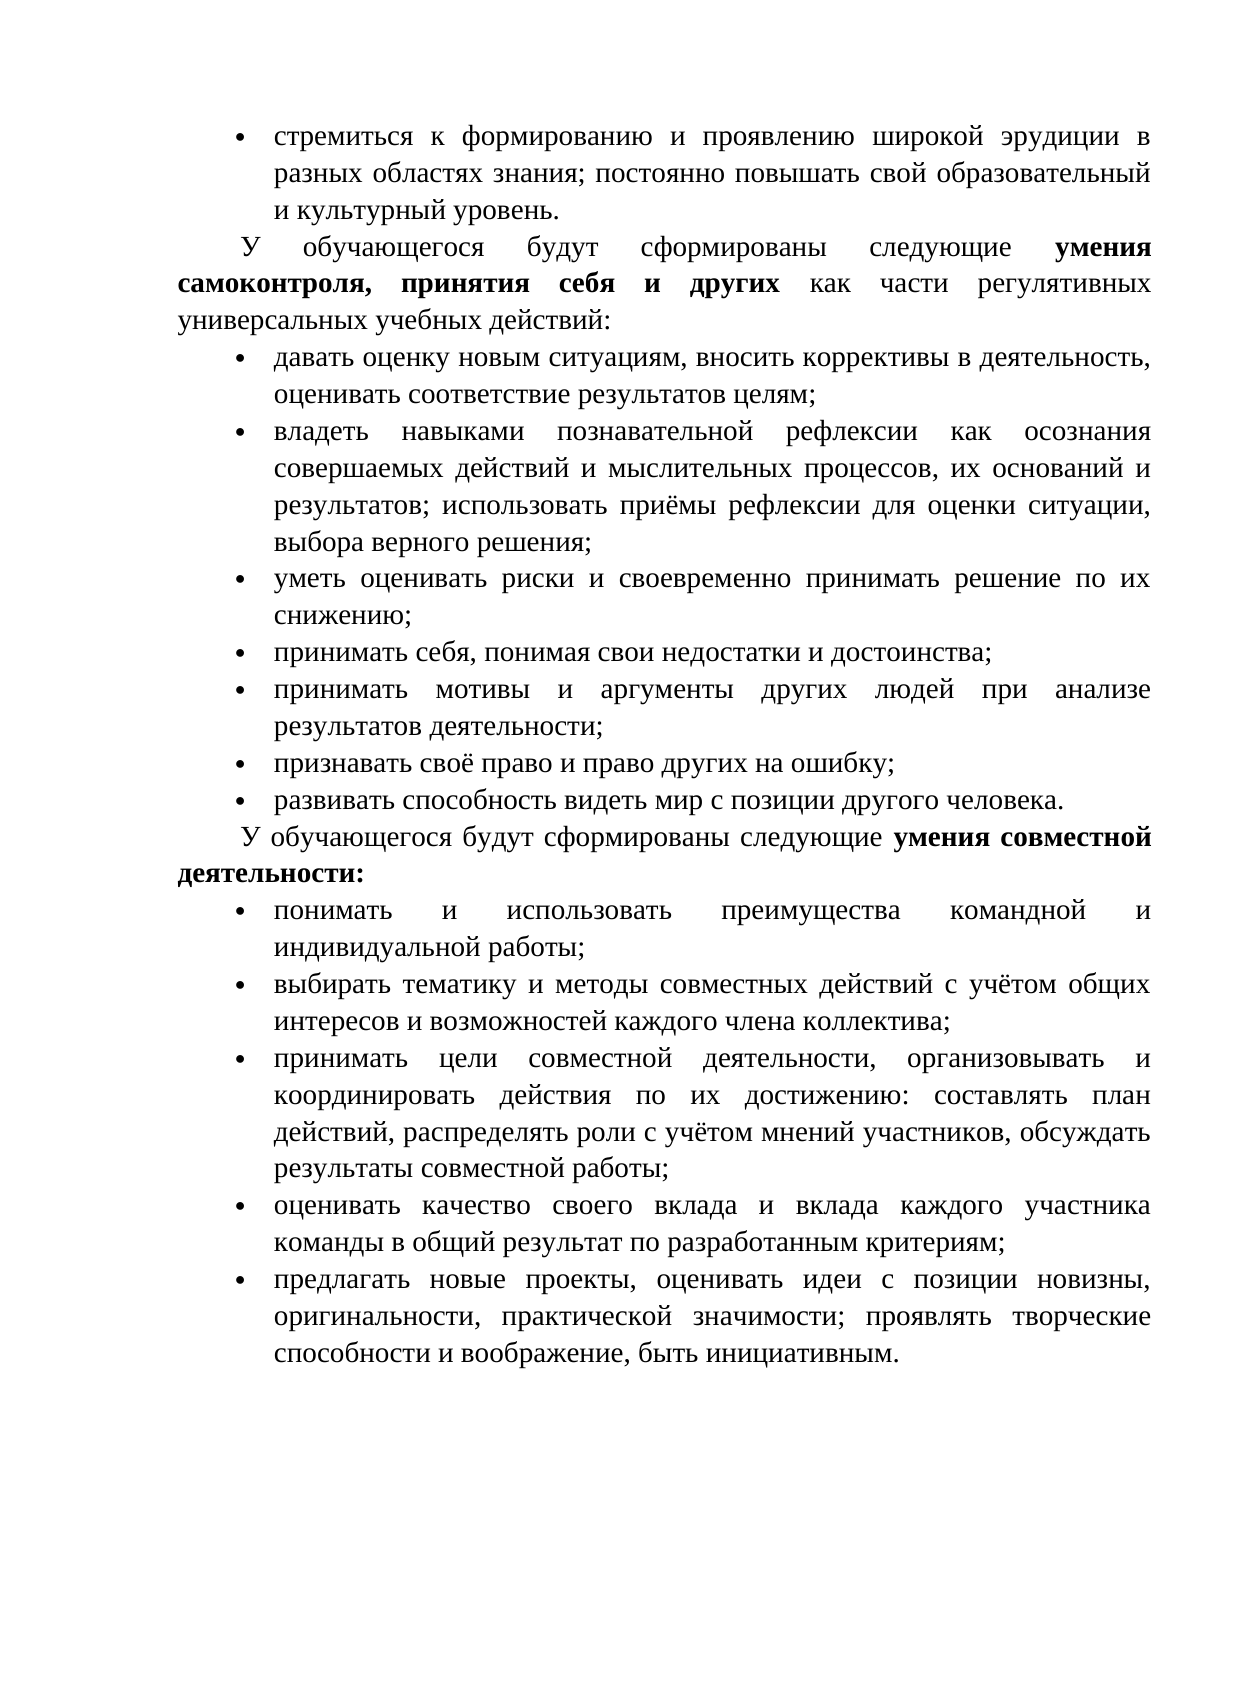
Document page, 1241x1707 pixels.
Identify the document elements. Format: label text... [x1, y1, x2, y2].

list уметь оценивать риски и своевременно принимать решение по их снижению; [236, 561, 1152, 631]
list принимать цели совместной деятельности, организовывать и координировать действия по их достижению: составлять план действий, распределять роли с учётом мнений участников, обсуждать результаты совместной работы; [236, 1040, 1152, 1184]
list давать оценку новым ситуациям, вносить коррективы в деятельность, оценивать соответствие результатов целям; [236, 339, 1152, 410]
list выбирать тематику и методы совместных действий с учётом общих интересов и возможностей каждого члена коллектива; [236, 966, 1152, 1037]
list признавать своё право и право других на ошибку; [236, 745, 1152, 778]
list понимать и использовать преимущества командной и индивидуальной работы; [236, 892, 1152, 963]
text У обучающегося будут сформированы следующие умения совместной деятельности: [177, 819, 1152, 889]
list предлагать новые проекты, оценивать идеи с позиции новизны, оригинальности, практической значимости; проявлять творческие способности и воображение, быть инициативным. [236, 1261, 1152, 1368]
list стремиться к формированию и проявлению широкой эрудиции в разных областях знания; постоянно повышать свой образовательный и культурный уровень. [236, 118, 1152, 225]
list владеть навыками познавательной рефлексии как осознания совершаемых действий и мыслительных процессов, их оснований и результатов; использовать приёмы рефлексии для оценки ситуации, выбора верного решения; [236, 413, 1152, 557]
list развивать способность видеть мир с позиции другого человека. [236, 782, 1152, 815]
list принимать себя, понимая свои недостатки и достоинства; [236, 634, 1152, 668]
list оценивать качество своего вклада и вклада каждого участника команды в общий результат по разработанным критериям; [236, 1187, 1152, 1258]
text У обучающегося будут сформированы следующие умения самоконтроля, принятия себя и других как части регулятивных универсальных учебных действий: [177, 229, 1152, 336]
list принимать мотивы и аргументы других людей при анализе результатов деятельности; [236, 671, 1152, 742]
